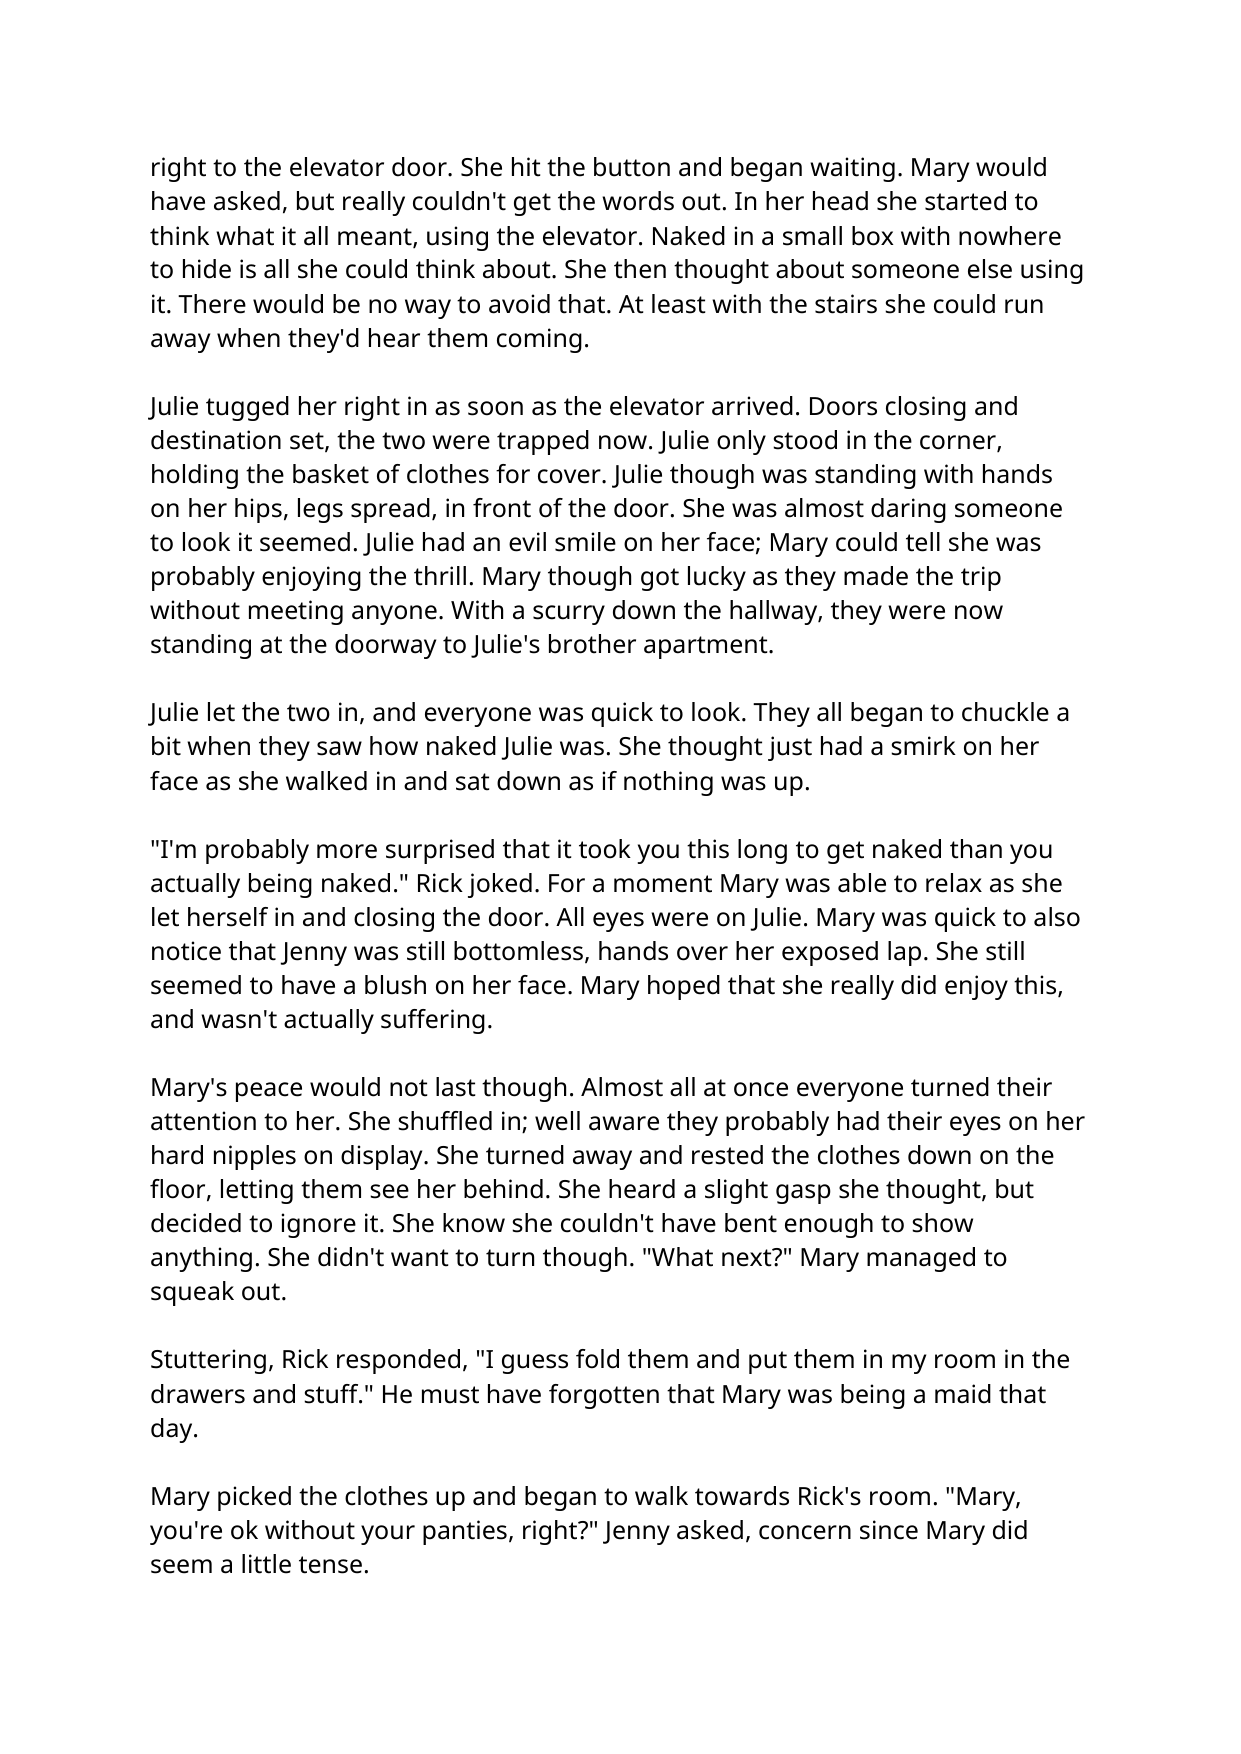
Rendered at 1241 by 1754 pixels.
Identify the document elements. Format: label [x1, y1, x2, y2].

text [150, 150, 1090, 1581]
